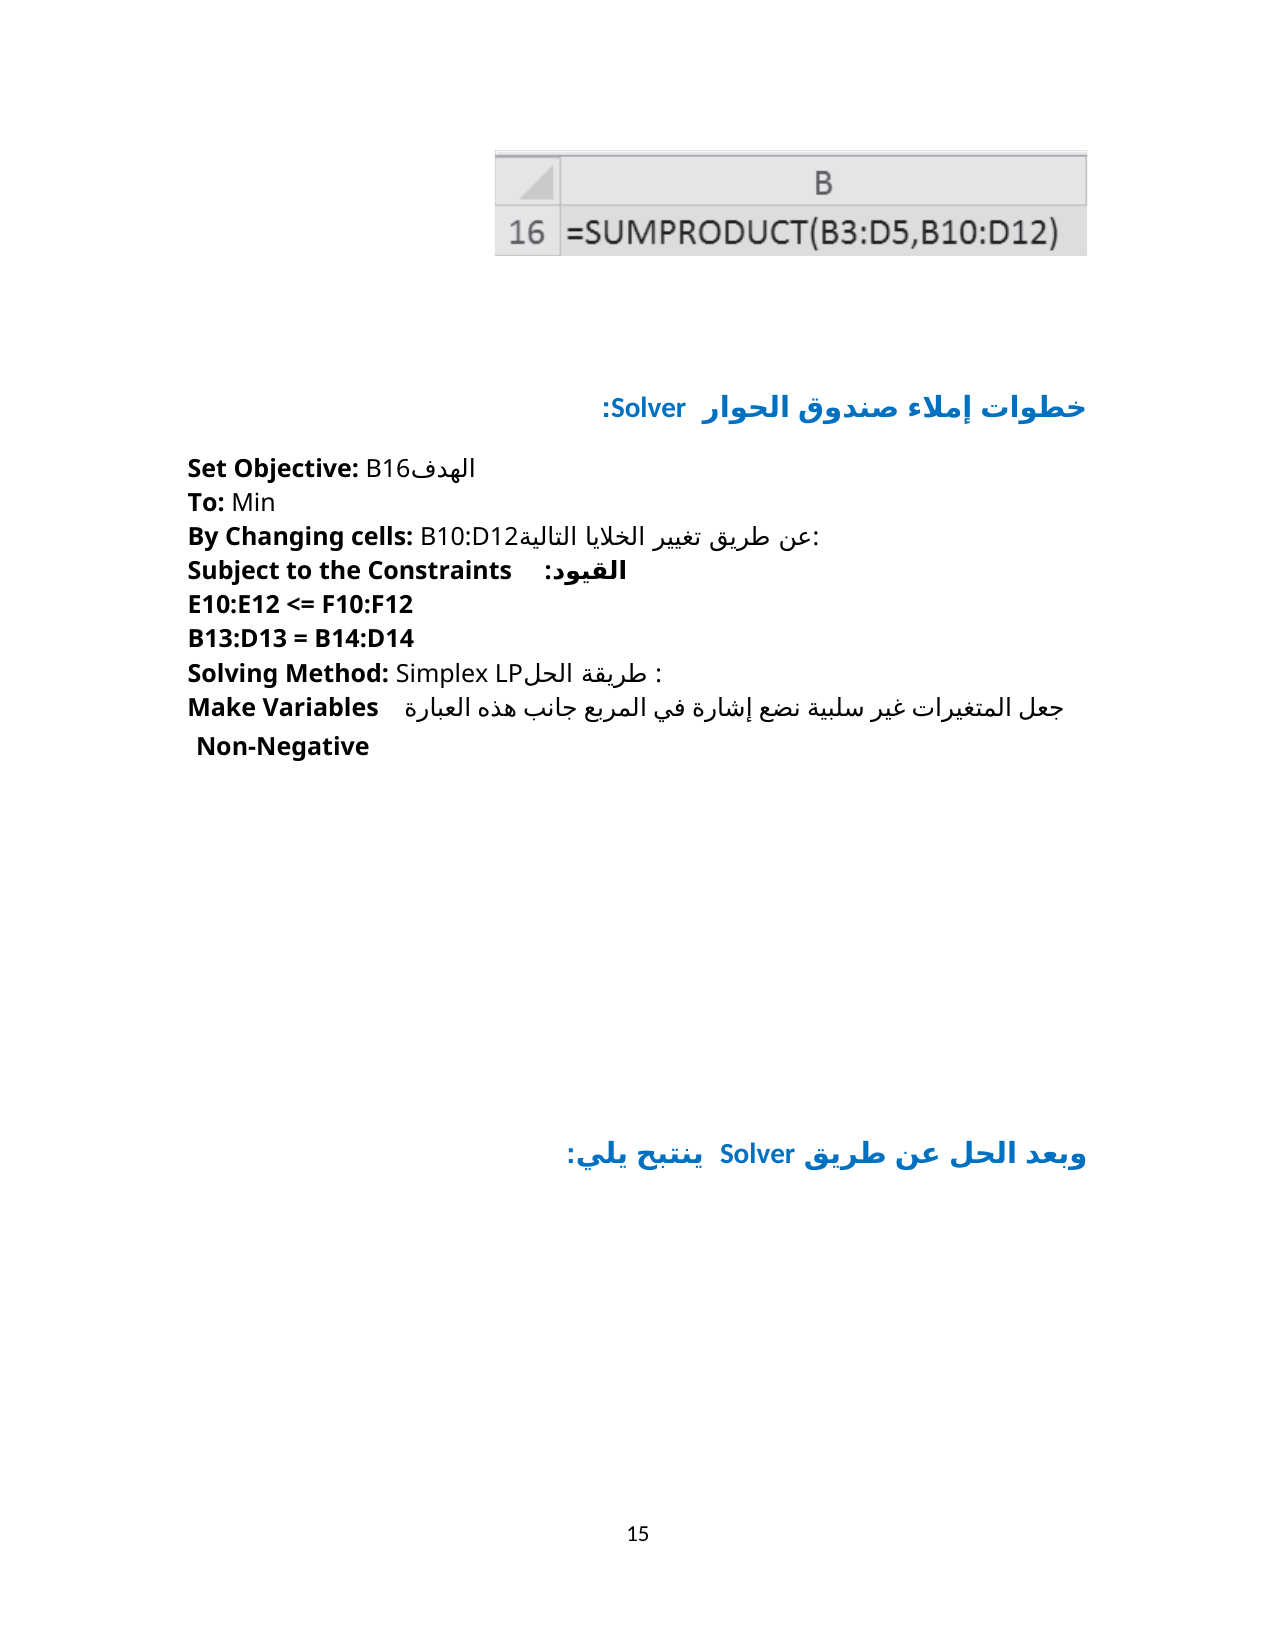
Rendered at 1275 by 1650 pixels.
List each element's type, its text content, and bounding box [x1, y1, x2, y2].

text Set Objective: B16الهدف [187, 451, 1087, 485]
text خطوات إملاء صندوق الحوار Solver: [187, 389, 1087, 425]
text B13:D13 = B14:D14 [187, 621, 1087, 655]
text By Changing cells: B10:D12عن طريق تغيير الخلايا التالية: [187, 519, 1087, 553]
text Solving Method: Simplex LPطريقة الحل : [187, 655, 1087, 689]
text جعل المتغيرات غير سلبية نضع إشارة في المربع جانب هذه العبارة Make Variables Non-Negative [187, 689, 1087, 762]
text وبعد الحل عن طريق Solver ينتبح يلي: [187, 1135, 1087, 1171]
text Subject to the Constraints :القيود [187, 553, 1087, 587]
text To: Min [187, 485, 1087, 519]
text E10:E12 <= F10:F12 [187, 587, 1087, 621]
